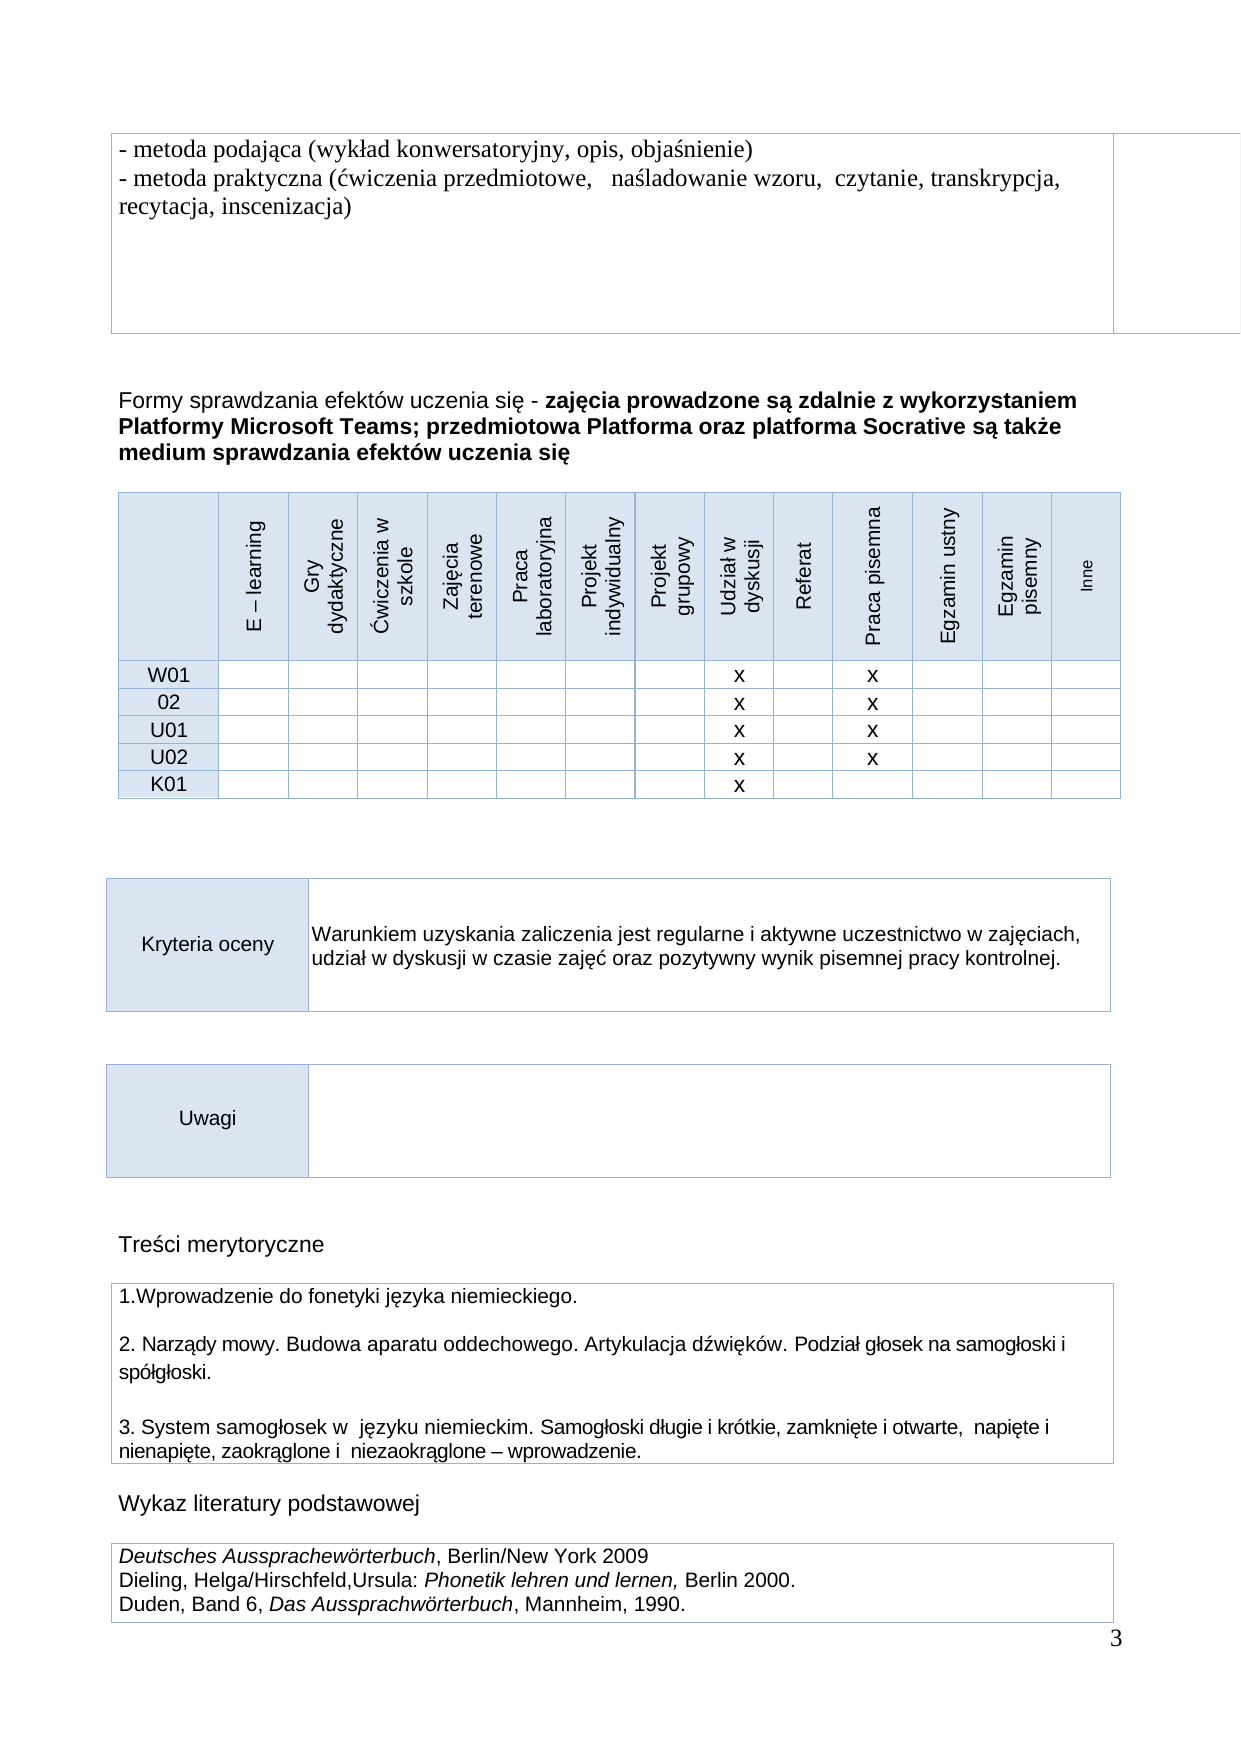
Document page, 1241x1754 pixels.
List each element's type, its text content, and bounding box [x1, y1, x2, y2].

table_header Zajęcia terenowe [428, 493, 496, 660]
table_cell [983, 771, 1051, 797]
table_cell [497, 771, 565, 797]
table_cell [983, 716, 1051, 743]
table_cell [428, 661, 496, 688]
table_cell x [833, 744, 912, 770]
table_cell [913, 689, 982, 715]
table_cell x [705, 771, 773, 797]
table_header Egzamin ustny [913, 493, 982, 660]
table_cell [566, 689, 634, 715]
table_header Referat [774, 493, 832, 660]
table_cell [566, 661, 634, 688]
table_header Ćwiczenia w szkole [358, 493, 427, 660]
table_cell 02 [119, 689, 218, 715]
table_header 1.Wprowadzenie do fonetyki języka niemieckiego. 2. Narządy mowy. Budowa aparatu oddechowego. Artykulacja dźwięków. Podział głosek na samogłoski i spółgłoski. 3. System samogłosek w języku niemieckim. Samogłoski długie i krótkie, zamknięte i otwarte, napięte i nienapięte, zaokrąglone i niezaokrąglone – wprowadzenie. [112, 1284, 1113, 1463]
table_cell [289, 689, 357, 715]
table_header [119, 493, 218, 660]
table_cell [358, 716, 427, 743]
table_cell [913, 744, 982, 770]
table_header [1114, 134, 1240, 333]
table_cell [566, 771, 634, 797]
table_cell [566, 716, 634, 743]
table_header Egzamin pisemny [983, 493, 1051, 660]
table_cell x [705, 716, 773, 743]
table_cell x [705, 744, 773, 770]
table_cell x [705, 689, 773, 715]
table_cell W01 [119, 661, 218, 688]
table_cell [833, 771, 912, 797]
table_cell [983, 744, 1051, 770]
table_cell [497, 744, 565, 770]
table_cell [636, 771, 704, 797]
table_cell [774, 716, 832, 743]
table_header Projekt grupowy [636, 493, 704, 660]
table_cell [219, 689, 288, 715]
table_header Kryteria oceny [107, 879, 308, 1011]
table_cell x [833, 716, 912, 743]
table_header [112, 1544, 1113, 1622]
table_cell [636, 744, 704, 770]
table_header Projekt indywidualny [566, 493, 634, 660]
table_cell [774, 689, 832, 715]
table_cell [497, 689, 565, 715]
table_header Praca pisemna [833, 493, 912, 660]
table_cell [913, 716, 982, 743]
table_header [309, 1065, 1110, 1177]
table_cell [983, 689, 1051, 715]
table_cell [219, 771, 288, 797]
table_cell [358, 689, 427, 715]
text Formy sprawdzania efektów uczenia się - zajęcia prowadzone są zdalnie z wykorzystaniem Platformy Microsoft Teams; przedmiotowa Platforma oraz platforma Socrative są także medium sprawdzania efektów uczenia się [118, 387, 1122, 466]
table_cell [1052, 689, 1120, 715]
table_cell [1052, 744, 1120, 770]
table_cell [428, 771, 496, 797]
table_header Gry dydaktyczne [289, 493, 357, 660]
table_cell [774, 771, 832, 797]
table_cell [566, 744, 634, 770]
table_cell [289, 716, 357, 743]
table_cell x [833, 661, 912, 688]
table_cell [913, 661, 982, 688]
table_cell [497, 661, 565, 688]
table_header Inne [1052, 493, 1120, 660]
table_cell U01 [119, 716, 218, 743]
table_cell [219, 716, 288, 743]
table_cell [636, 689, 704, 715]
table_cell [358, 771, 427, 797]
table_cell [219, 744, 288, 770]
table_header Praca laboratoryjna [497, 493, 565, 660]
table_cell [983, 661, 1051, 688]
table_cell [497, 716, 565, 743]
table_header Warunkiem uzyskania zaliczenia jest regularne i aktywne uczestnictwo w zajęciach, udział w dyskusji w czasie zajęć oraz pozytywny wynik pisemnej pracy kontrolnej. [309, 879, 1110, 1011]
table_cell [636, 661, 704, 688]
table_cell [913, 771, 982, 797]
table_header E – learning [219, 493, 288, 660]
table_cell [428, 716, 496, 743]
text Wykaz literatury podstawowej [118, 1490, 1122, 1516]
table_cell [289, 744, 357, 770]
table_cell [219, 661, 288, 688]
table_cell [289, 661, 357, 688]
table_cell K01 [119, 771, 218, 797]
table_cell x [705, 661, 773, 688]
table_cell [774, 661, 832, 688]
table_cell [428, 689, 496, 715]
table_cell [1052, 716, 1120, 743]
table_header Udział w dyskusji [705, 493, 773, 660]
table_cell x [833, 689, 912, 715]
table_cell [358, 661, 427, 688]
table_header Uwagi [107, 1065, 308, 1177]
table_cell [636, 716, 704, 743]
table_cell [1052, 661, 1120, 688]
table_cell [289, 771, 357, 797]
table_cell [358, 744, 427, 770]
table_header - metoda podająca (wykład konwersatoryjny, opis, objaśnienie) - metoda praktyczna (ćwiczenia przedmiotowe, naśladowanie wzoru, czytanie, transkrypcja, recytacja, inscenizacja) [112, 134, 1113, 333]
table_cell [774, 744, 832, 770]
table_cell [428, 744, 496, 770]
table_cell U02 [119, 744, 218, 770]
table_cell [1052, 771, 1120, 797]
text Treści merytoryczne [118, 1231, 1122, 1257]
